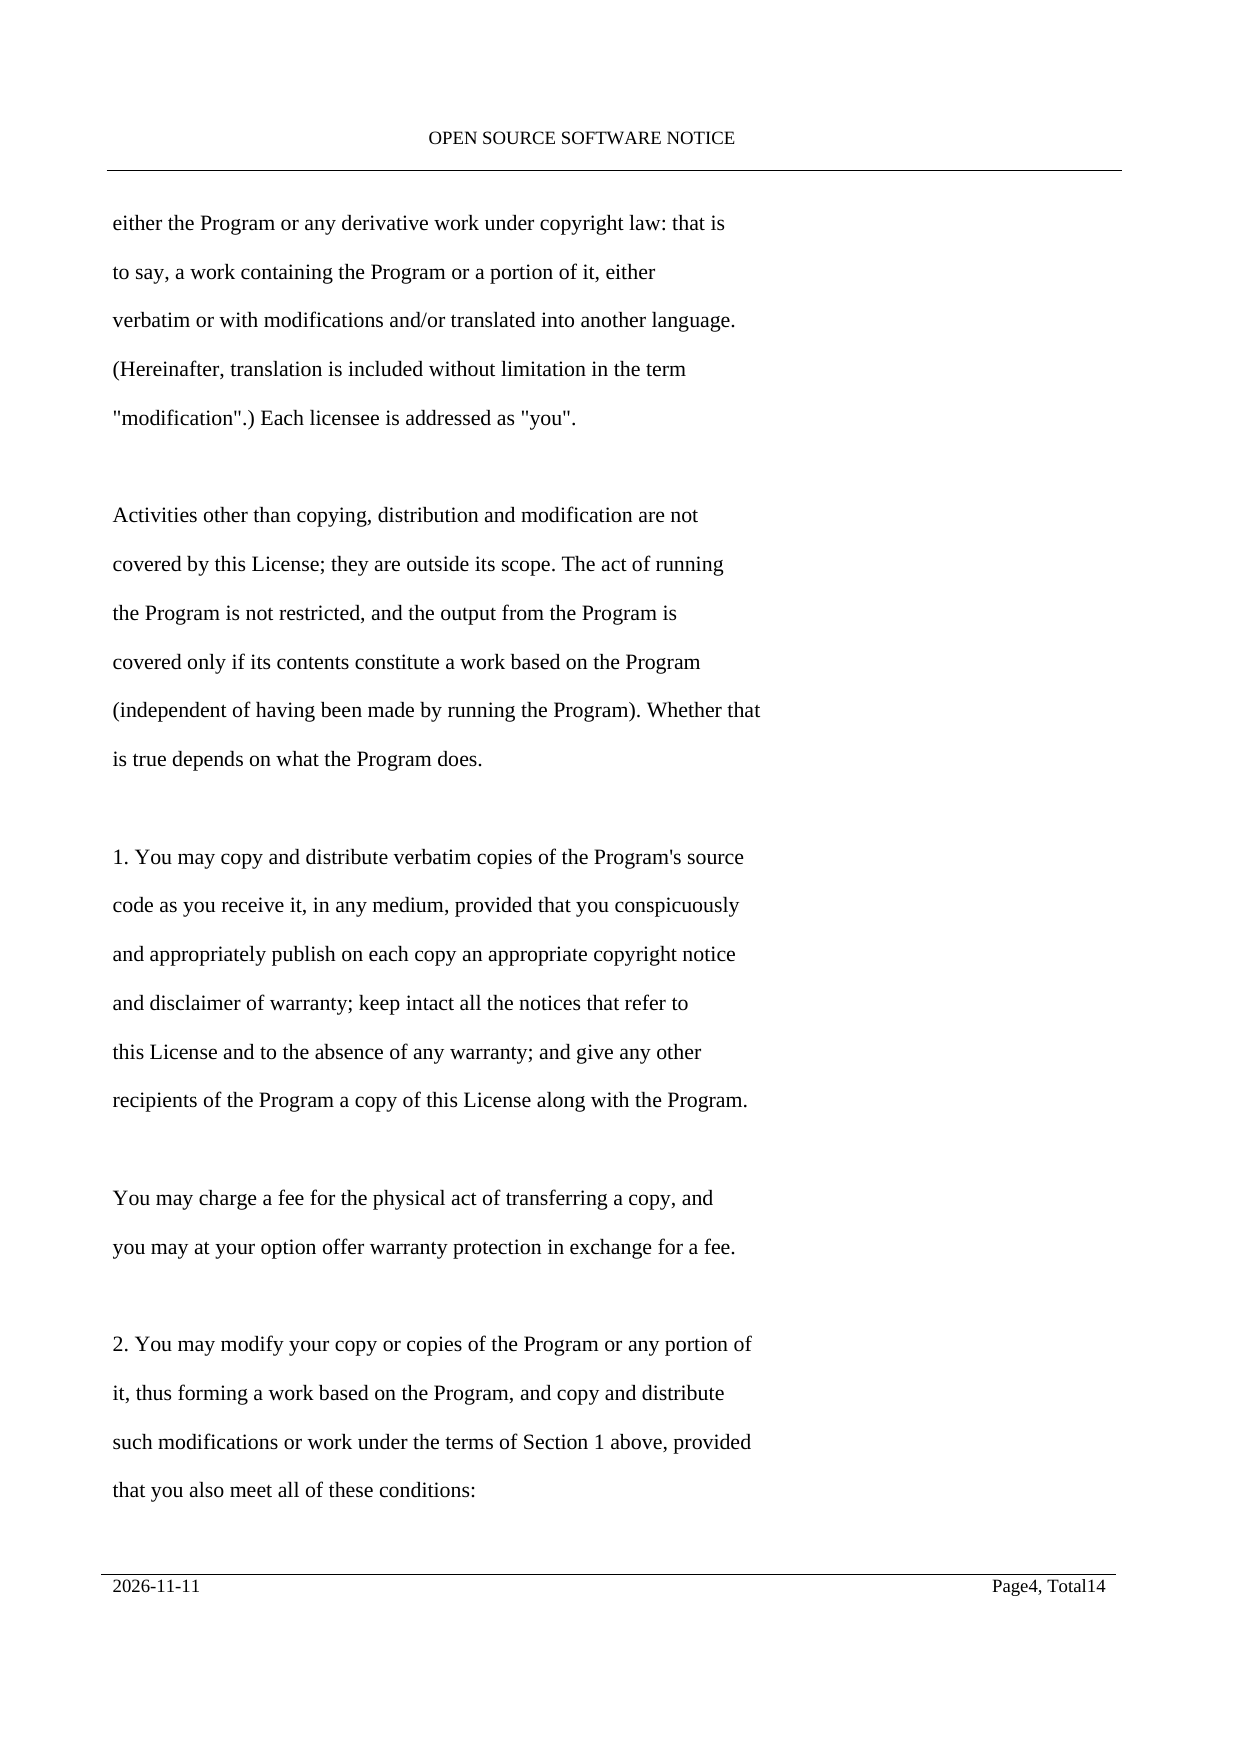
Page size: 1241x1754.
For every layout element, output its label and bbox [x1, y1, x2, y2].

text [112, 206, 1128, 1506]
